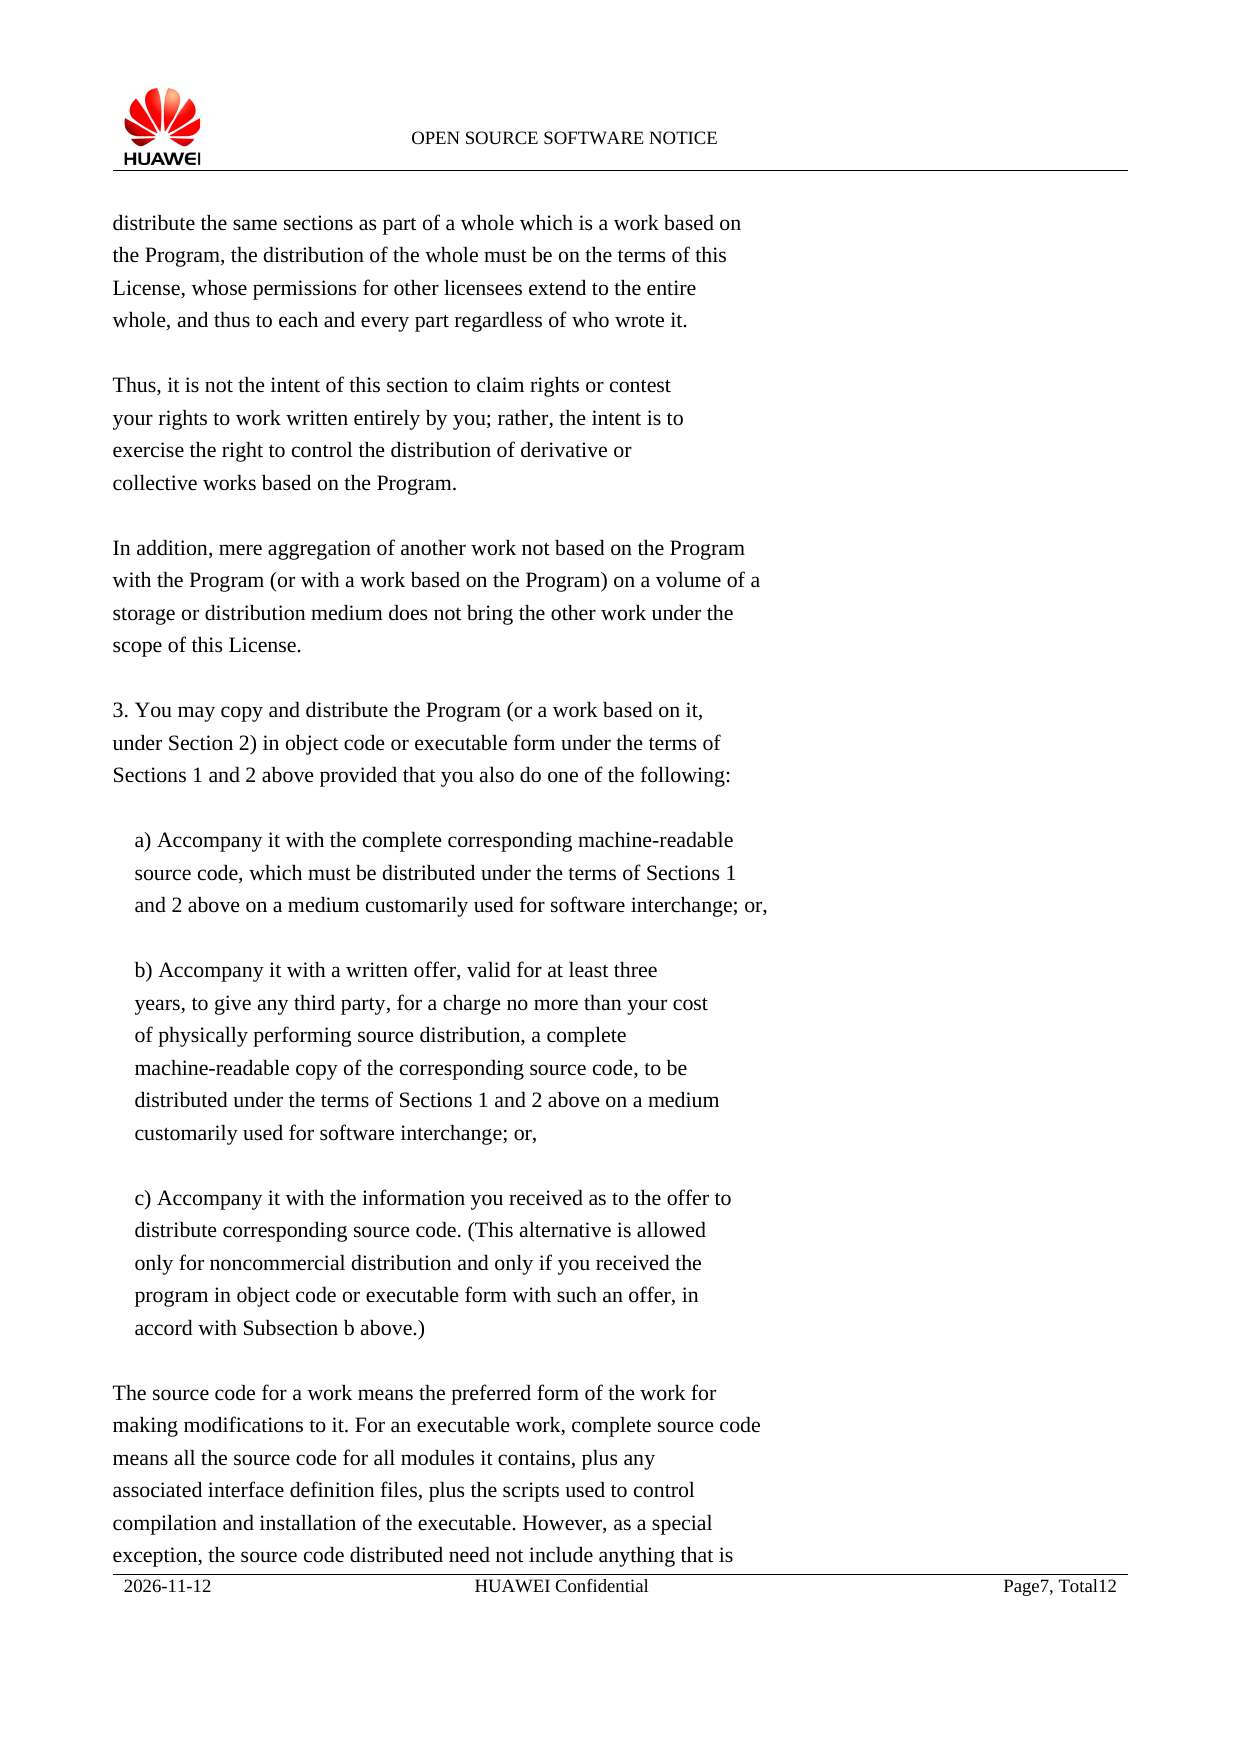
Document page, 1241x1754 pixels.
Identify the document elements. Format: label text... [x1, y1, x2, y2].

picture [124, 88, 201, 165]
